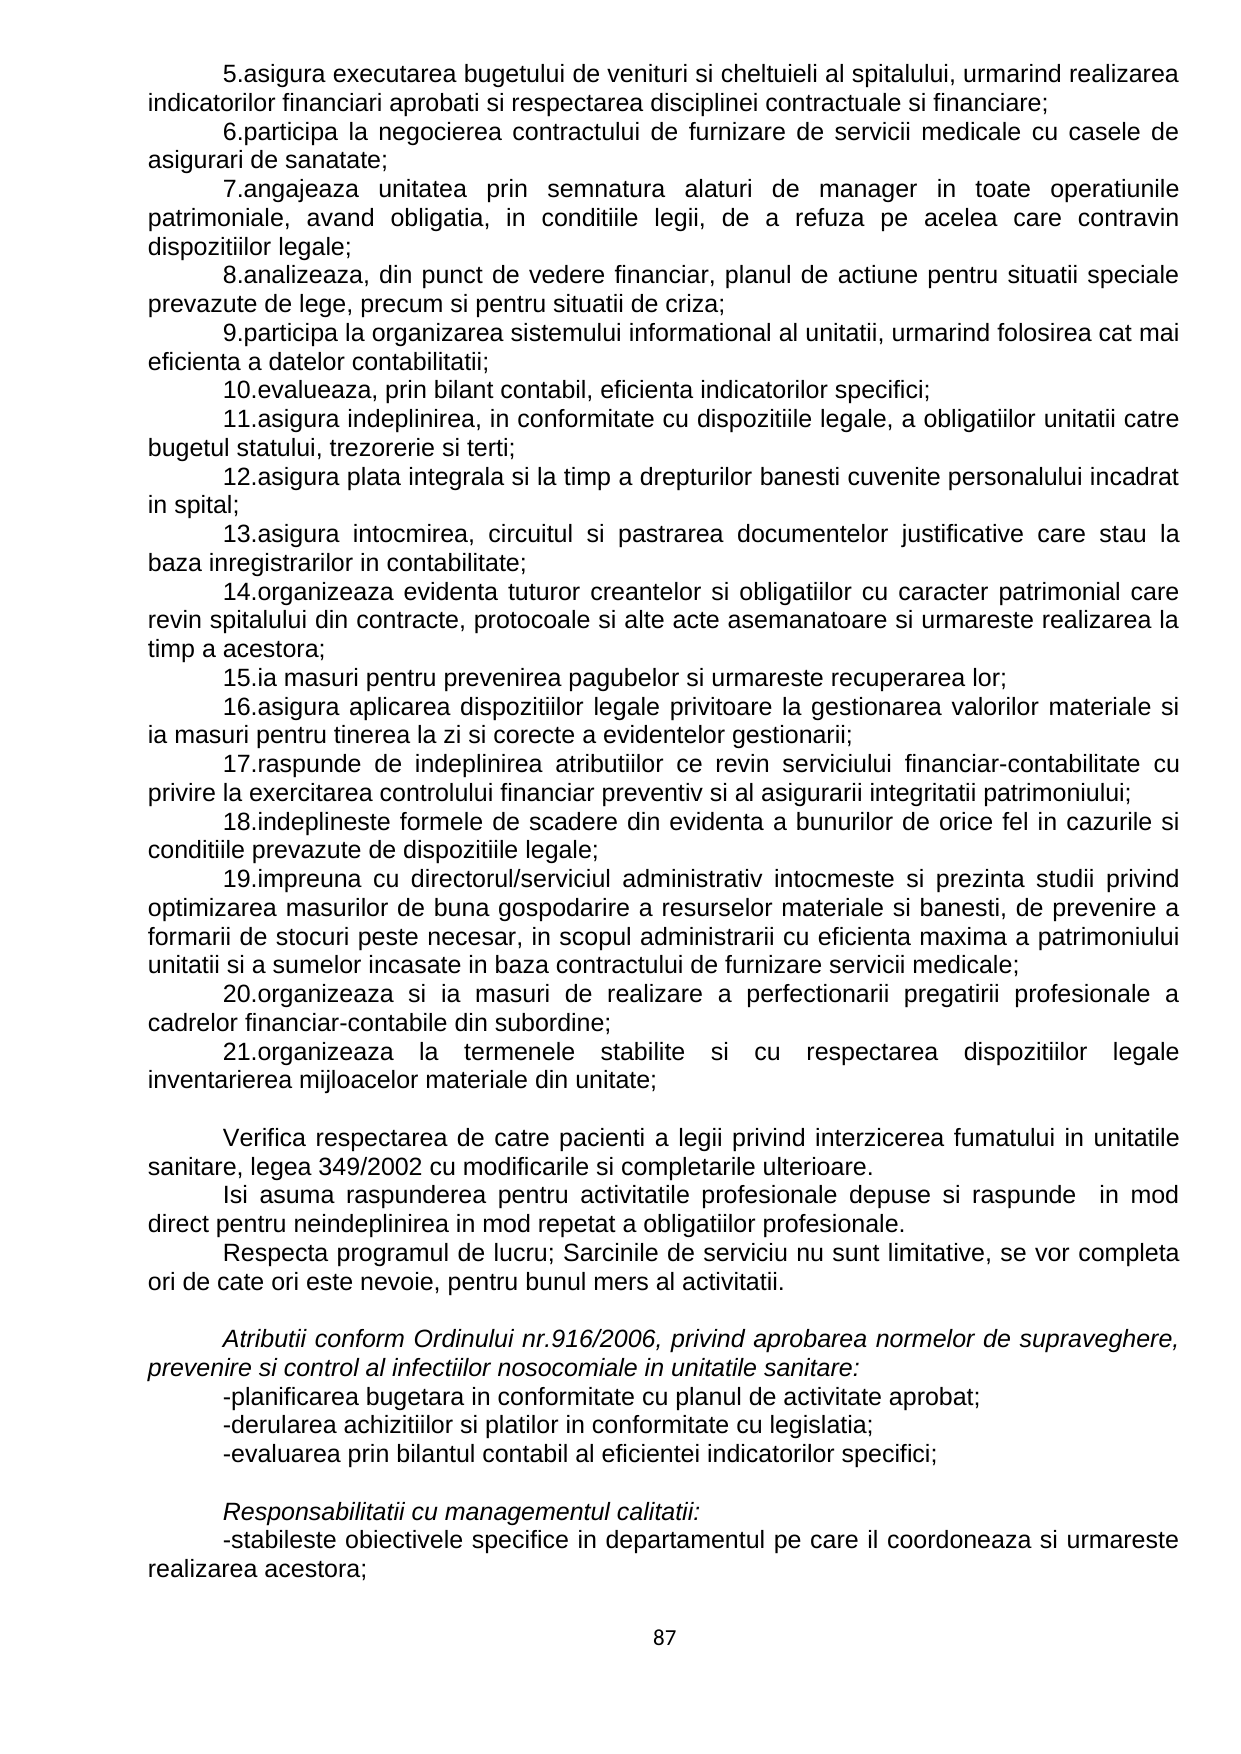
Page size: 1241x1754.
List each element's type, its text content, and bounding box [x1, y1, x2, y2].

text 8.analizeaza, din punct de vedere financiar, planul de actiune pentru situatii speciale prevazute de lege, precum si pentru situatii de criza; [148, 260, 1181, 318]
text Atributii conform Ordinului nr.916/2006, privind aprobarea normelor de supraveghere, prevenire si control al infectiilor nosocomiale in unitatile sanitare: [148, 1324, 1181, 1382]
text 12.asigura plata integrala si la timp a drepturilor banesti cuvenite personalului incadrat in spital; [148, 462, 1181, 519]
text -planificarea bugetara in conformitate cu planul de activitate aprobat; [148, 1382, 1181, 1410]
text 5.asigura executarea bugetului de venituri si cheltuieli al spitalului, urmarind realizarea indicatorilor financiari aprobati si respectarea disciplinei contractuale si financiare; [148, 59, 1181, 117]
text -evaluarea prin bilantul contabil al eficientei indicatorilor specifici; [148, 1439, 1181, 1468]
text Isi asuma raspunderea pentru activitatile profesionale depuse si raspunde in mod direct pentru neindeplinirea in mod repetat a obligatiilor profesionale. [148, 1180, 1181, 1238]
text 15.ia masuri pentru prevenirea pagubelor si urmareste recuperarea lor; [148, 663, 1181, 692]
text 13.asigura intocmirea, circuitul si pastrarea documentelor justificative care stau la baza inregistrarilor in contabilitate; [148, 519, 1181, 577]
text 11.asigura indeplinirea, in conformitate cu dispozitiile legale, a obligatiilor unitatii catre bugetul statului, trezorerie si terti; [148, 404, 1181, 462]
text 6.participa la negocierea contractului de furnizare de servicii medicale cu casele de asigurari de sanatate; [148, 117, 1181, 174]
text 18.indeplineste formele de scadere din evidenta a bunurilor de orice fel in cazurile si conditiile prevazute de dispozitiile legale; [148, 807, 1181, 864]
text -derularea achizitiilor si platilor in conformitate cu legislatia; [148, 1410, 1181, 1439]
text 17.raspunde de indeplinirea atributiilor ce revin serviciului financiar-contabilitate cu privire la exercitarea controlului financiar preventiv si al asigurarii integritatii patrimoniului; [148, 749, 1181, 807]
text 7.angajeaza unitatea prin semnatura alaturi de manager in toate operatiunile patrimoniale, avand obligatia, in conditiile legii, de a refuza pe acelea care contravin dispozitiilor legale; [148, 174, 1181, 260]
text Responsabilitatii cu managementul calitatii: [148, 1497, 1181, 1525]
text 10.evalueaza, prin bilant contabil, eficienta indicatorilor specifici; [148, 375, 1181, 404]
text 9.participa la organizarea sistemului informational al unitatii, urmarind folosirea cat mai eficienta a datelor contabilitatii; [148, 318, 1181, 375]
text 14.organizeaza evidenta tuturor creantelor si obligatiilor cu caracter patrimonial care revin spitalului din contracte, protocoale si alte acte asemanatoare si urmareste realizarea la timp a acestora; [148, 577, 1181, 663]
text Respecta programul de lucru; Sarcinile de serviciu nu sunt limitative, se vor completa ori de cate ori este nevoie, pentru bunul mers al activitatii. [148, 1238, 1181, 1295]
text 16.asigura aplicarea dispozitiilor legale privitoare la gestionarea valorilor materiale si ia masuri pentru tinerea la zi si corecte a evidentelor gestionarii; [148, 692, 1181, 749]
text 21.organizeaza la termenele stabilite si cu respectarea dispozitiilor legale inventarierea mijloacelor materiale din unitate; [148, 1037, 1181, 1094]
text -stabileste obiectivele specifice in departamentul pe care il coordoneaza si urmareste realizarea acestora; [148, 1525, 1181, 1583]
text Verifica respectarea de catre pacienti a legii privind interzicerea fumatului in unitatile sanitare, legea 349/2002 cu modificarile si completarile ulterioare. [148, 1123, 1181, 1180]
text 19.impreuna cu directorul/serviciul administrativ intocmeste si prezinta studii privind optimizarea masurilor de buna gospodarire a resurselor materiale si banesti, de prevenire a formarii de stocuri peste necesar, in scopul administrarii cu eficienta maxima a patrimoniului unitatii si a sumelor incasate in baza contractului de furnizare servicii medicale; [148, 864, 1181, 979]
text 20.organizeaza si ia masuri de realizare a perfectionarii pregatirii profesionale a cadrelor financiar-contabile din subordine; [148, 979, 1181, 1037]
